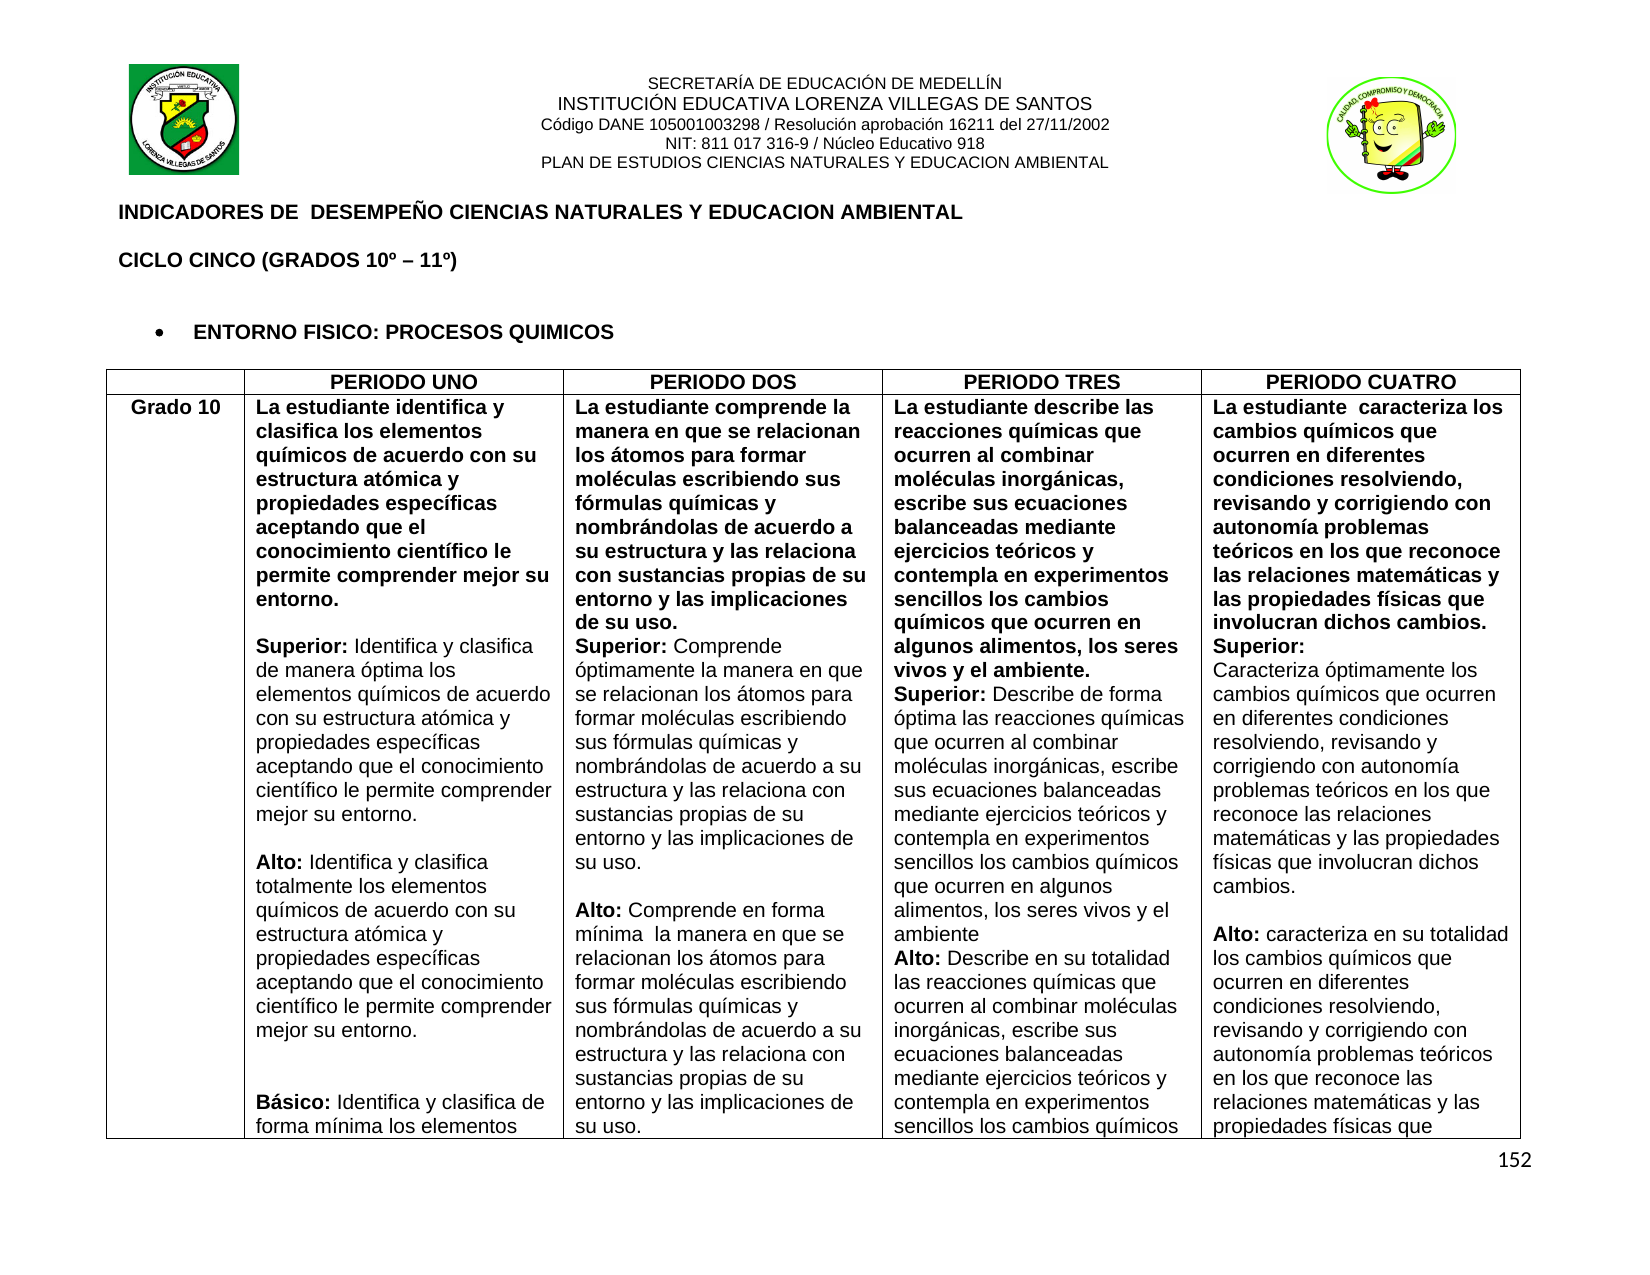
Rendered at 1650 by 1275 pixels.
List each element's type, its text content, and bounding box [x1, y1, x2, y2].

table_header PERIODO TRES [883, 370, 1201, 394]
text INDICADORES DE DESEMPEÑO CIENCIAS NATURALES Y EDUCACION AMBIENTAL [118, 200, 1532, 224]
text CICLO CINCO (GRADOS 10º – 11º) [118, 248, 1532, 272]
list ENTORNO FISICO: PROCESOS QUIMICOS [156, 320, 1532, 344]
table_cell Grado 10 [107, 395, 244, 1137]
picture [128, 64, 240, 175]
table_header PERIODO CUATRO [1202, 370, 1520, 394]
table_header PERIODO DOS [564, 370, 882, 394]
table_header PERIODO UNO [245, 370, 563, 394]
picture [1326, 77, 1457, 194]
table_header [107, 370, 244, 394]
